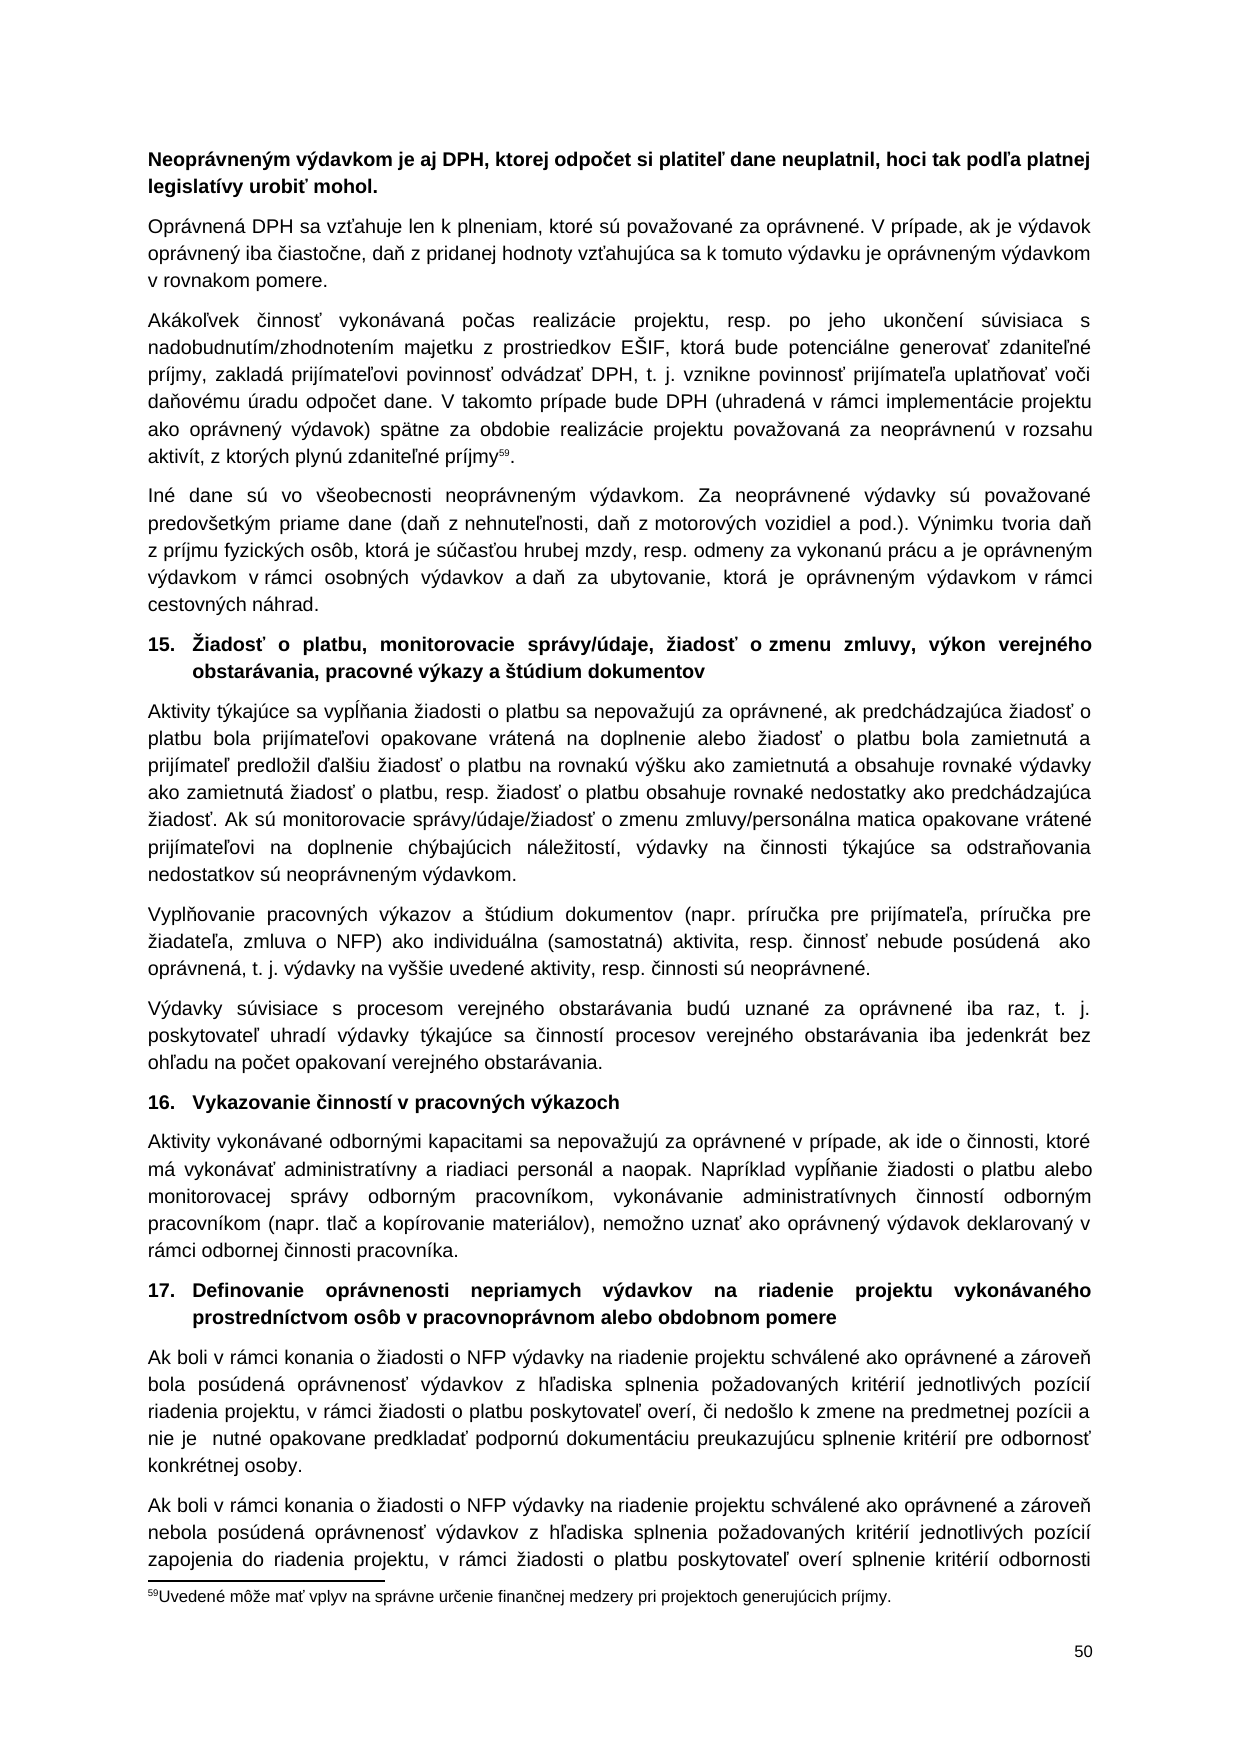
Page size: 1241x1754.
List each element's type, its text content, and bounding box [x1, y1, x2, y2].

list Vykazovanie činností v pracovných výkazoch [148, 1091, 1092, 1113]
list Žiadosť o platbu, monitorovacie správy/údaje, žiadosť o zmenu zmluvy, výkon verejného obstarávania, pracovné výkazy a štúdium dokumentov [148, 633, 1092, 683]
text Ak boli v rámci konania o žiadosti o NFP výdavky na riadenie projektu schválené ako oprávnené a zároveň bola posúdená oprávnenosť výdavkov z hľadiska splnenia požadovaných kritérií jednotlivých pozícií riadenia projektu, v rámci žiadosti o platbu poskytovateľ overí, či nedošlo k zmene na predmetnej pozícii a nie je nutné opakovane predkladať podpornú dokumentáciu preukazujúcu splnenie kritérií pre odbornosť konkrétnej osoby. [148, 1346, 1092, 1477]
text Vyplňovanie pracovných výkazov a štúdium dokumentov (napr. príručka pre prijímateľa, príručka pre žiadateľa, zmluva o NFP) ako individuálna (samostatná) aktivita, resp. činnosť nebude posúdená ako oprávnená, t. j. výdavky na vyššie uvedené aktivity, resp. činnosti sú neoprávnené. [148, 902, 1092, 979]
text Iné dane sú vo všeobecnosti neoprávneným výdavkom. Za neoprávnené výdavky sú považované predovšetkým priame dane (daň z nehnuteľnosti, daň z motorových vozidiel a pod.). Výnimku tvoria daň z príjmu fyzických osôb, ktorá je súčasťou hrubej mzdy, resp. odmeny za vykonanú prácu a je oprávneným výdavkom v rámci osobných výdavkov a daň za ubytovanie, ktorá je oprávneným výdavkom v rámci cestovných náhrad. [148, 484, 1092, 616]
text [148, 1494, 1092, 1571]
text Neoprávneným výdavkom je aj DPH, ktorej odpočet si platiteľ dane neuplatnil, hoci tak podľa platnej legislatívy urobiť mohol. [148, 148, 1092, 198]
text Aktivity vykonávané odbornými kapacitami sa nepovažujú za oprávnené v prípade, ak ide o činnosti, ktoré má vykonávať administratívny a riadiaci personál a naopak. Napríklad vypĺňanie žiadosti o platbu alebo monitorovacej správy odborným pracovníkom, vykonávanie administratívnych činností odborným pracovníkom (napr. tlač a kopírovanie materiálov), nemožno uznať ako oprávnený výdavok deklarovaný v rámci odbornej činnosti pracovníka. [148, 1130, 1092, 1262]
text Aktivity týkajúce sa vypĺňania žiadosti o platbu sa nepovažujú za oprávnené, ak predchádzajúca žiadosť o platbu bola prijímateľovi opakovane vrátená na doplnenie alebo žiadosť o platbu bola zamietnutá a prijímateľ predložil ďalšiu žiadosť o platbu na rovnakú výšku ako zamietnutá a obsahuje rovnaké výdavky ako zamietnutá žiadosť o platbu, resp. žiadosť o platbu obsahuje rovnaké nedostatky ako predchádzajúca žiadosť. Ak sú monitorovacie správy/údaje/žiadosť o zmenu zmluvy/personálna matica opakovane vrátené prijímateľovi na doplnenie chýbajúcich náležitostí, výdavky na činnosti týkajúce sa odstraňovania nedostatkov sú neoprávneným výdavkom. [148, 699, 1092, 885]
text Oprávnená DPH sa vzťahuje len k plneniam, ktoré sú považované za oprávnené. V prípade, ak je výdavok oprávnený iba čiastočne, daň z pridanej hodnoty vzťahujúca sa k tomuto výdavku je oprávneným výdavkom v rovnakom pomere. [148, 214, 1092, 292]
text Výdavky súvisiace s procesom verejného obstarávania budú uznané za oprávnené iba raz, t. j. poskytovateľ uhradí výdavky týkajúce sa činností procesov verejného obstarávania iba jedenkrát bez ohľadu na počet opakovaní verejného obstarávania. [148, 996, 1092, 1073]
text Akákoľvek činnosť vykonávaná počas realizácie projektu, resp. po jeho ukončení súvisiaca s nadobudnutím/zhodnotením majetku z prostriedkov EŠIF, ktorá bude potenciálne generovať zdaniteľné príjmy, zakladá prijímateľovi povinnosť odvádzať DPH, t. j. vznikne povinnosť prijímateľa uplatňovať voči daňovému úradu odpočet dane. V takomto prípade bude DPH (uhradená v rámci implementácie projektu ako oprávnený výdavok) spätne za obdobie realizácie projektu považovaná za neoprávnenú v rozsahu aktivít, z ktorých plynú zdaniteľné príjmy. [148, 309, 1092, 467]
list Definovanie oprávnenosti nepriamych výdavkov na riadenie projektu vykonávaného prostredníctvom osôb v pracovnoprávnom alebo obdobnom pomere [148, 1279, 1092, 1328]
